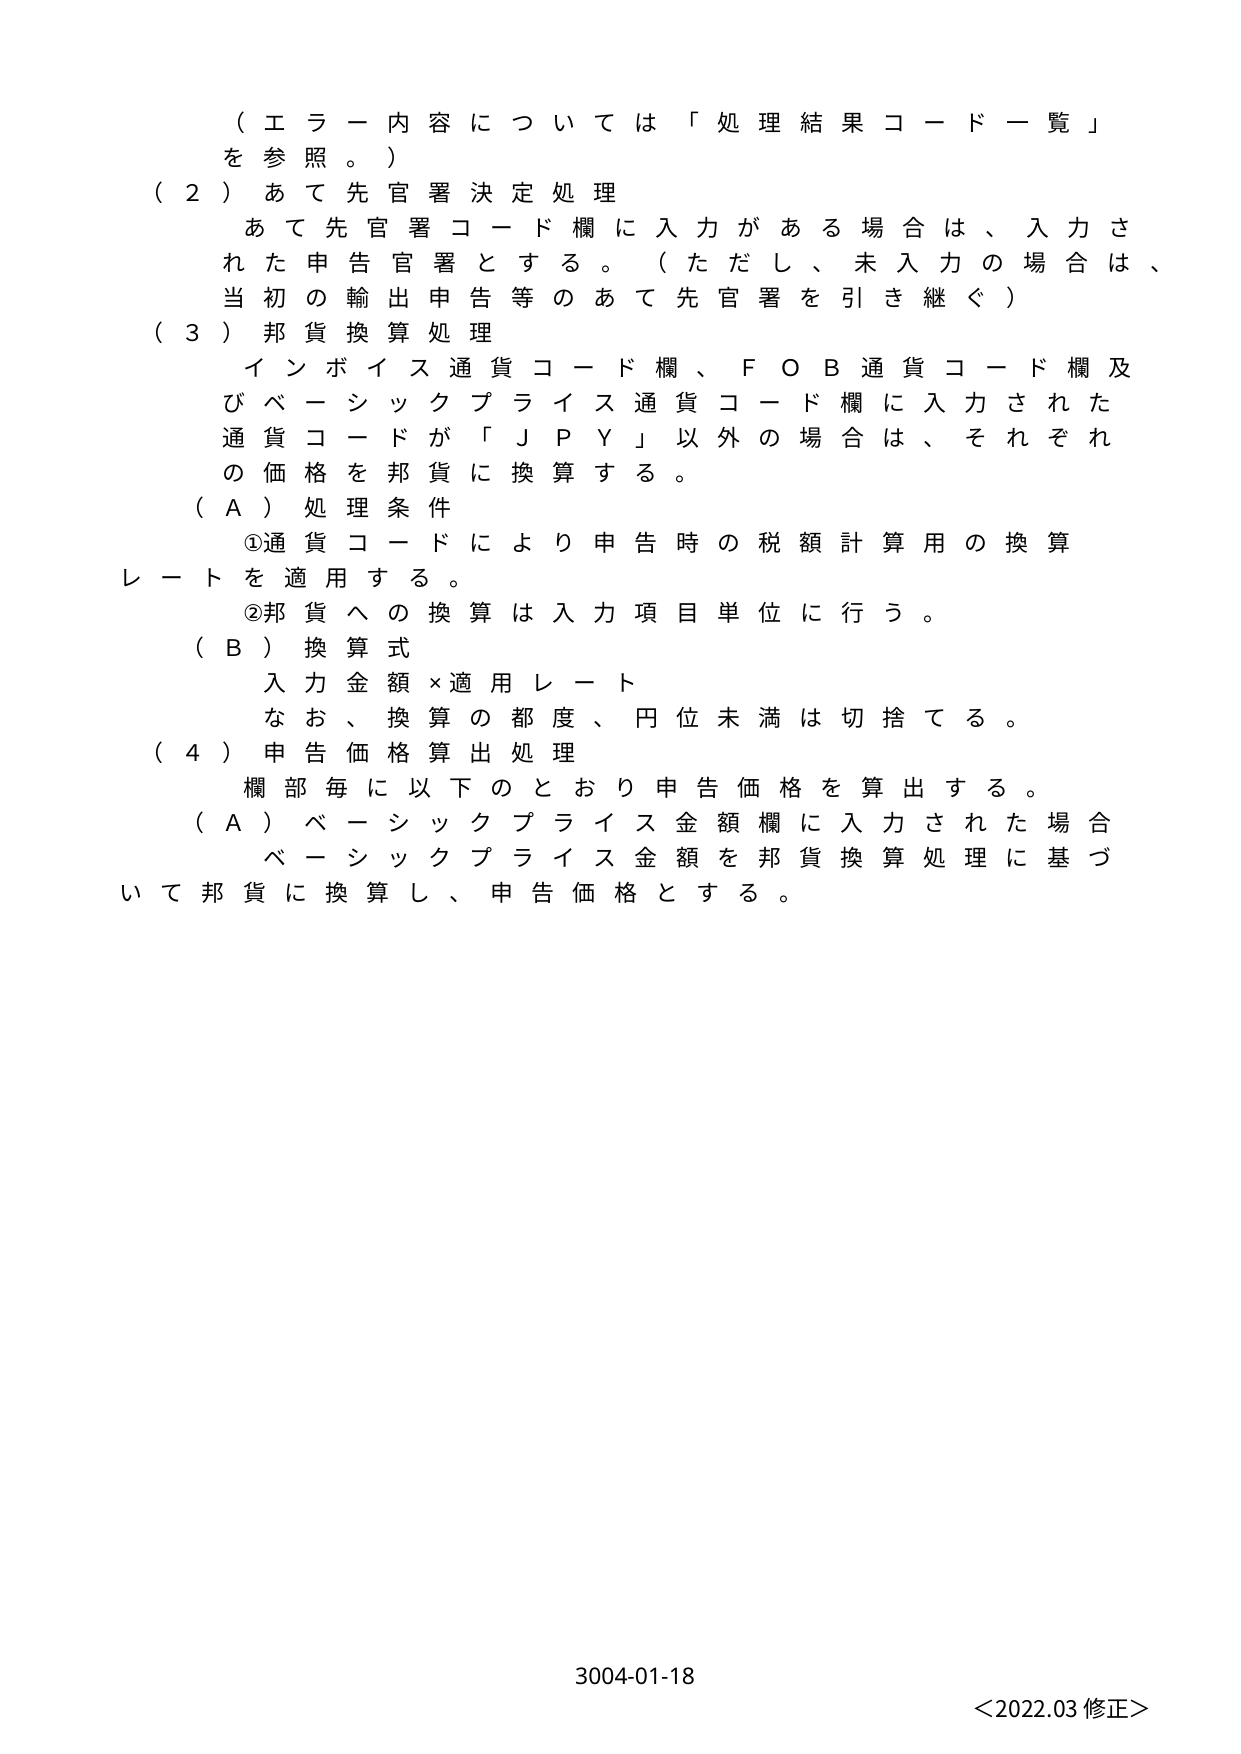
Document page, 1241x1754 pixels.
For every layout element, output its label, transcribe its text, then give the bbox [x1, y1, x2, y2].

text ベーシックプライス金額を邦貨換算処理に基づいて邦貨に換算し、申告価格とする。 [119, 839, 1150, 909]
text なお、換算の都度、円位未満は切捨てる。 [224, 699, 1150, 734]
text あて先官署コード欄に入力がある場合は、入力された申告官署とする。（ただし、未入力の場合は、当初の輸出申告等のあて先官署を引き継ぐ） [202, 209, 1150, 314]
text （Ａ）処理条件 [119, 489, 1150, 524]
text （４）申告価格算出処理 [119, 734, 1150, 769]
text ②邦貨への換算は入力項目単位に行う。 [119, 594, 1150, 629]
text （Ａ）ベーシックプライス金額欄に入力された場合 [119, 804, 1150, 839]
text 入力金額×適用レート [224, 664, 1150, 699]
text インボイス通貨コード欄、ＦＯＢ通貨コード欄及びベーシックプライス通貨コード欄に入力された通貨コードが「ＪＰＹ」以外の場合は、それぞれの価格を邦貨に換算する。 [202, 349, 1150, 489]
text （２）あて先官署決定処理 [119, 174, 1150, 209]
text （３）邦貨換算処理 [119, 314, 1150, 349]
text 欄部毎に以下のとおり申告価格を算出する。 [119, 769, 1150, 804]
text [202, 104, 1150, 174]
text ①通貨コードにより申告時の税額計算用の換算レートを適用する。 [119, 524, 1150, 594]
text （Ｂ）換算式 [142, 629, 1150, 664]
